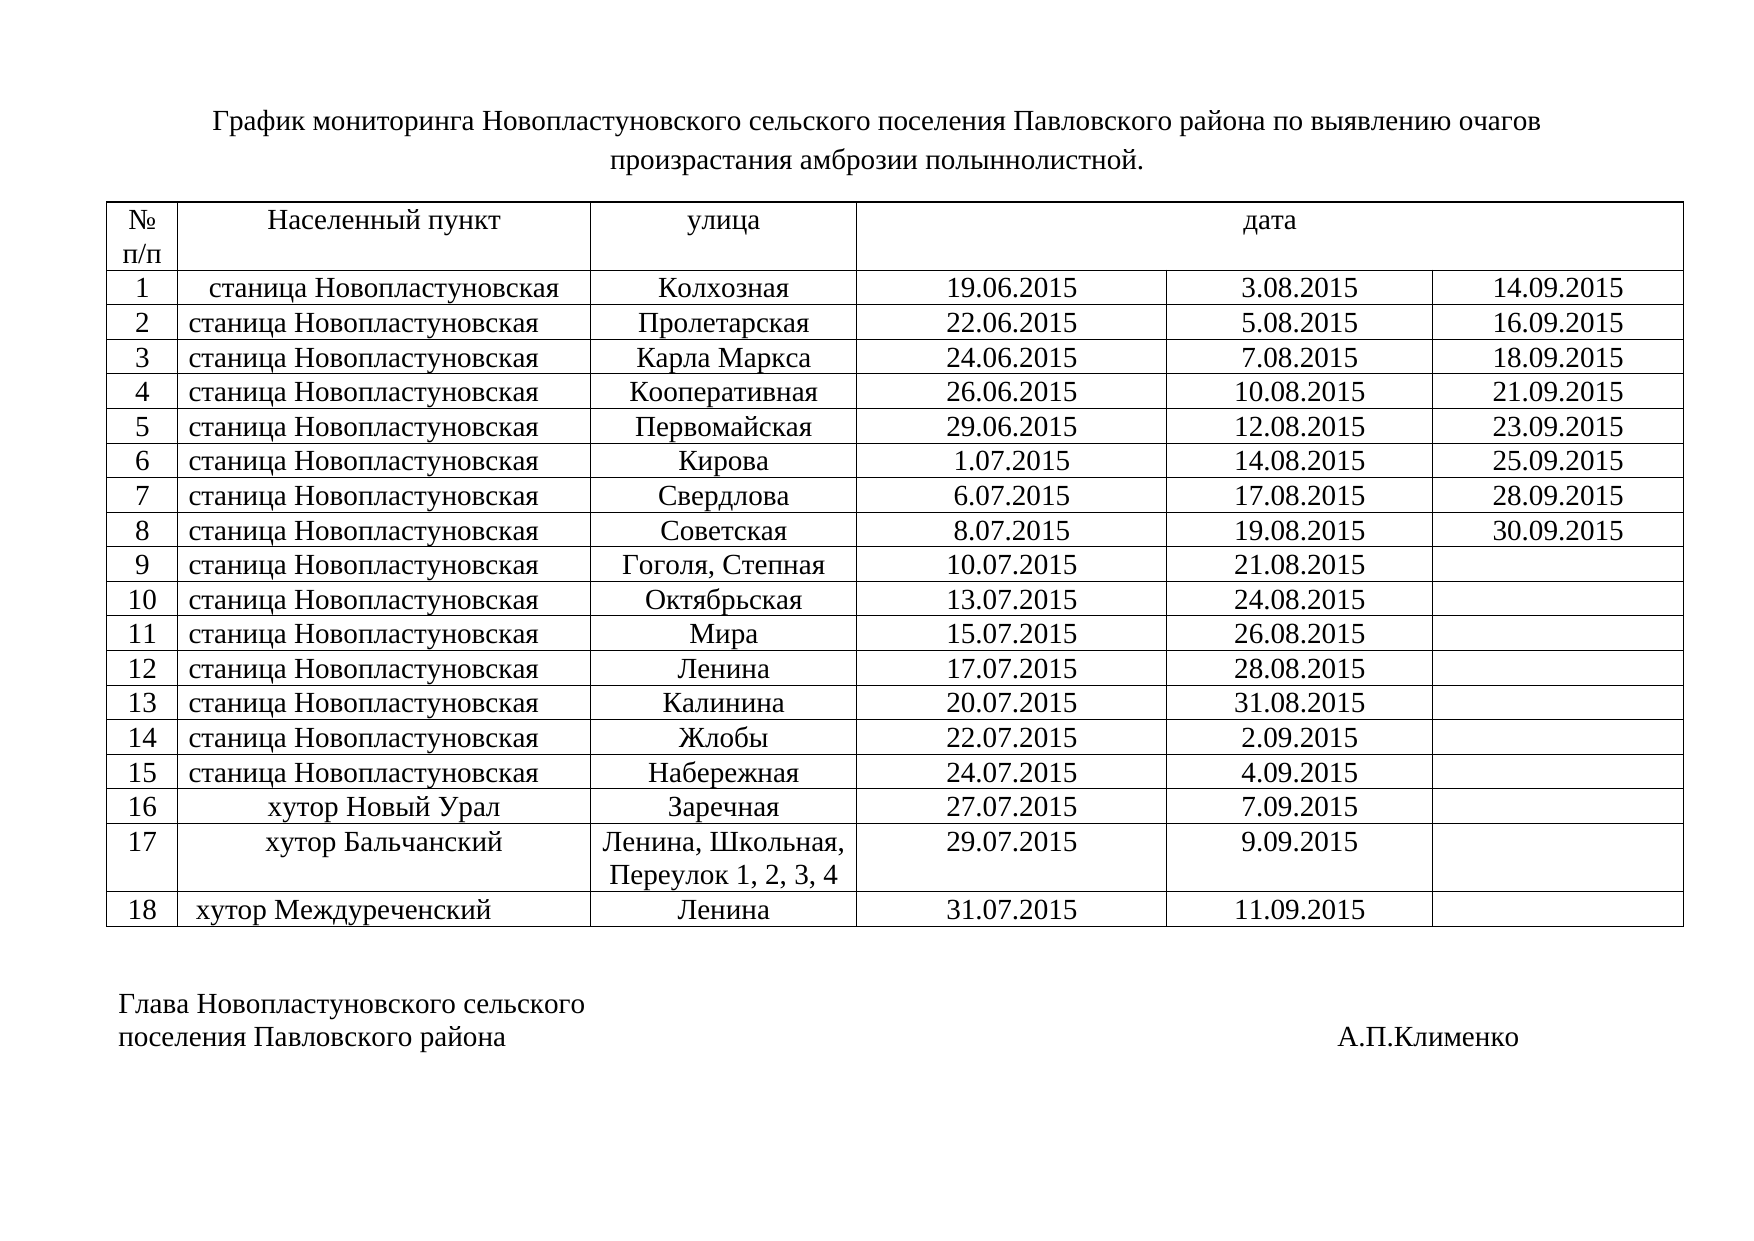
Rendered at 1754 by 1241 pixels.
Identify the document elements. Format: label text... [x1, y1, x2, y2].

table_cell [1433, 824, 1683, 891]
table_cell 9.09.2015 [1167, 824, 1432, 891]
table_cell 22.07.2015 [857, 720, 1166, 754]
table_cell Мира [591, 616, 856, 650]
table_cell Кооперативная [591, 374, 856, 408]
table_cell 17.07.2015 [857, 651, 1166, 684]
table_cell [1433, 720, 1683, 754]
table_cell станица Новопластуновская [178, 582, 590, 615]
table_cell 14.08.2015 [1167, 444, 1432, 477]
table_cell 8 [107, 513, 177, 546]
table_cell хутор Бальчанский [178, 824, 590, 891]
table_cell 16 [107, 789, 177, 823]
table_cell 3.08.2015 [1167, 271, 1432, 304]
table_cell 22.06.2015 [857, 305, 1166, 339]
table_cell хутор Междуреченский [178, 892, 590, 926]
table_cell 29.07.2015 [857, 824, 1166, 891]
table_cell Октябрьская [591, 582, 856, 615]
table_cell 10 [107, 582, 177, 615]
table_cell 15.07.2015 [857, 616, 1166, 650]
table_cell 28.09.2015 [1433, 478, 1683, 512]
table_cell 20.07.2015 [857, 686, 1166, 719]
text поселения Павловского района А.П.Клименко [118, 1019, 1636, 1053]
table_cell 10.07.2015 [857, 547, 1166, 581]
table_cell Калинина [591, 686, 856, 719]
table_cell 14.09.2015 [1433, 271, 1683, 304]
table_cell 2.09.2015 [1167, 720, 1432, 754]
table_cell 29.06.2015 [857, 409, 1166, 442]
table_cell [1433, 616, 1683, 650]
table_cell станица Новопластуновская [178, 374, 590, 408]
table_cell 14 [107, 720, 177, 754]
table_cell 21.08.2015 [1167, 547, 1432, 581]
table_cell Заречная [591, 789, 856, 823]
table_cell хутор Новый Урал [178, 789, 590, 823]
table_cell 3 [107, 340, 177, 373]
table_header дата [857, 203, 1683, 269]
table_cell 19.06.2015 [857, 271, 1166, 304]
table_cell 24.06.2015 [857, 340, 1166, 373]
table_cell 10.08.2015 [1167, 374, 1432, 408]
table_cell Советская [591, 513, 856, 546]
table_cell станица Новопластуновская [178, 513, 590, 546]
table_cell 5.08.2015 [1167, 305, 1432, 339]
table_cell станица Новопластуновская [178, 686, 590, 719]
table_cell 26.08.2015 [1167, 616, 1432, 650]
table_cell 6 [107, 444, 177, 477]
table_cell 13.07.2015 [857, 582, 1166, 615]
table_cell 15 [107, 755, 177, 788]
table_cell [1433, 686, 1683, 719]
table_cell 21.09.2015 [1433, 374, 1683, 408]
table_cell 31.08.2015 [1167, 686, 1432, 719]
table_cell 17.08.2015 [1167, 478, 1432, 512]
table_cell станица Новопластуновская [178, 720, 590, 754]
table_cell 26.06.2015 [857, 374, 1166, 408]
table_cell 23.09.2015 [1433, 409, 1683, 442]
table_cell станица Новопластуновская [178, 547, 590, 581]
table_cell Колхозная [591, 271, 856, 304]
table_cell Жлобы [591, 720, 856, 754]
table_cell Набережная [591, 755, 856, 788]
table_cell [1433, 582, 1683, 615]
table_cell 28.08.2015 [1167, 651, 1432, 684]
table_header № п/п [107, 203, 177, 269]
table_cell 11 [107, 616, 177, 650]
table_cell 16.09.2015 [1433, 305, 1683, 339]
table_cell Ленина [591, 892, 856, 926]
table_cell Пролетарская [591, 305, 856, 339]
table_cell [1433, 547, 1683, 581]
table_cell 2 [107, 305, 177, 339]
table_cell 12.08.2015 [1167, 409, 1432, 442]
table_cell станица Новопластуновская [178, 271, 590, 304]
table_cell Гоголя, Степная [591, 547, 856, 581]
table_cell [1433, 651, 1683, 684]
table_cell 13 [107, 686, 177, 719]
table_cell 18.09.2015 [1433, 340, 1683, 373]
table_cell станица Новопластуновская [178, 305, 590, 339]
table_cell 31.07.2015 [857, 892, 1166, 926]
table_cell станица Новопластуновская [178, 444, 590, 477]
table_cell 8.07.2015 [857, 513, 1166, 546]
table_cell 7 [107, 478, 177, 512]
table_cell станица Новопластуновская [178, 409, 590, 442]
table_cell 24.07.2015 [857, 755, 1166, 788]
table_cell 11.09.2015 [1167, 892, 1432, 926]
table_cell 12 [107, 651, 177, 684]
table_cell [1433, 892, 1683, 926]
table_cell 19.08.2015 [1167, 513, 1432, 546]
table_cell 27.07.2015 [857, 789, 1166, 823]
table_cell 18 [107, 892, 177, 926]
table_cell 25.09.2015 [1433, 444, 1683, 477]
table_cell 7.08.2015 [1167, 340, 1432, 373]
table_cell станица Новопластуновская [178, 340, 590, 373]
table_cell 5 [107, 409, 177, 442]
table_header улица [591, 203, 856, 269]
table_cell станица Новопластуновская [178, 651, 590, 684]
table_cell Карла Маркса [591, 340, 856, 373]
table_header Населенный пункт [178, 203, 590, 269]
table_cell 7.09.2015 [1167, 789, 1432, 823]
table_cell Ленина, Школьная, Переулок 1, 2, 3, 4 [591, 824, 856, 891]
text Глава Новопластуновского сельского [118, 986, 1636, 1019]
table_cell 1 [107, 271, 177, 304]
table_cell 4.09.2015 [1167, 755, 1432, 788]
table_cell 4 [107, 374, 177, 408]
table_cell 30.09.2015 [1433, 513, 1683, 546]
table_cell 17 [107, 824, 177, 891]
text График мониторинга Новопластуновского сельского поселения Павловского района по выявлению очагов произрастания амброзии полыннолистной. [118, 103, 1636, 176]
table_cell [1433, 755, 1683, 788]
table_cell 9 [107, 547, 177, 581]
table_cell 24.08.2015 [1167, 582, 1432, 615]
table_cell 6.07.2015 [857, 478, 1166, 512]
table_cell Кирова [591, 444, 856, 477]
table_cell 1.07.2015 [857, 444, 1166, 477]
table_cell Свердлова [591, 478, 856, 512]
table_cell Ленина [591, 651, 856, 684]
table_cell Первомайская [591, 409, 856, 442]
table_cell станица Новопластуновская [178, 478, 590, 512]
table_cell станица Новопластуновская [178, 755, 590, 788]
table_cell [1433, 789, 1683, 823]
table_cell станица Новопластуновская [178, 616, 590, 650]
